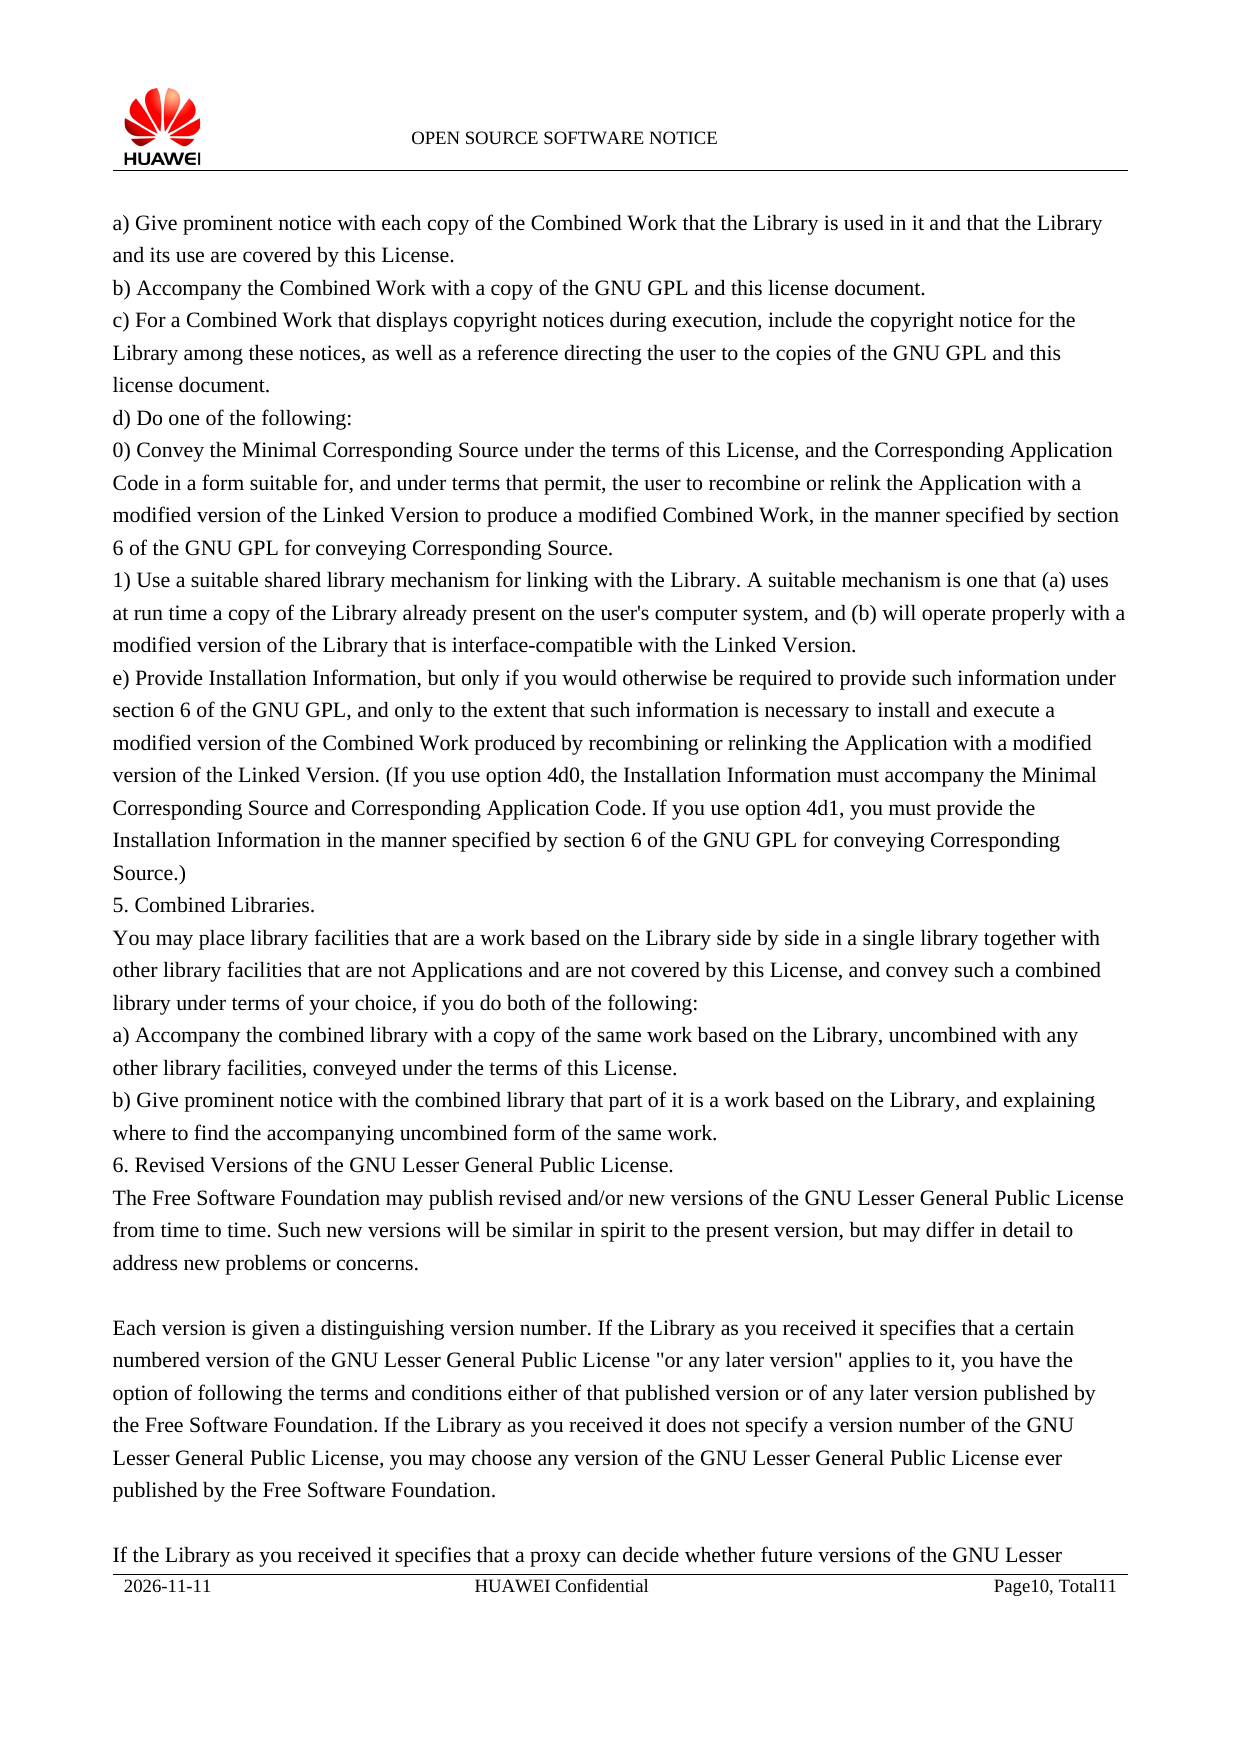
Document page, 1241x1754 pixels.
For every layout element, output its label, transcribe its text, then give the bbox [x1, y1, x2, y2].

picture [124, 88, 201, 165]
